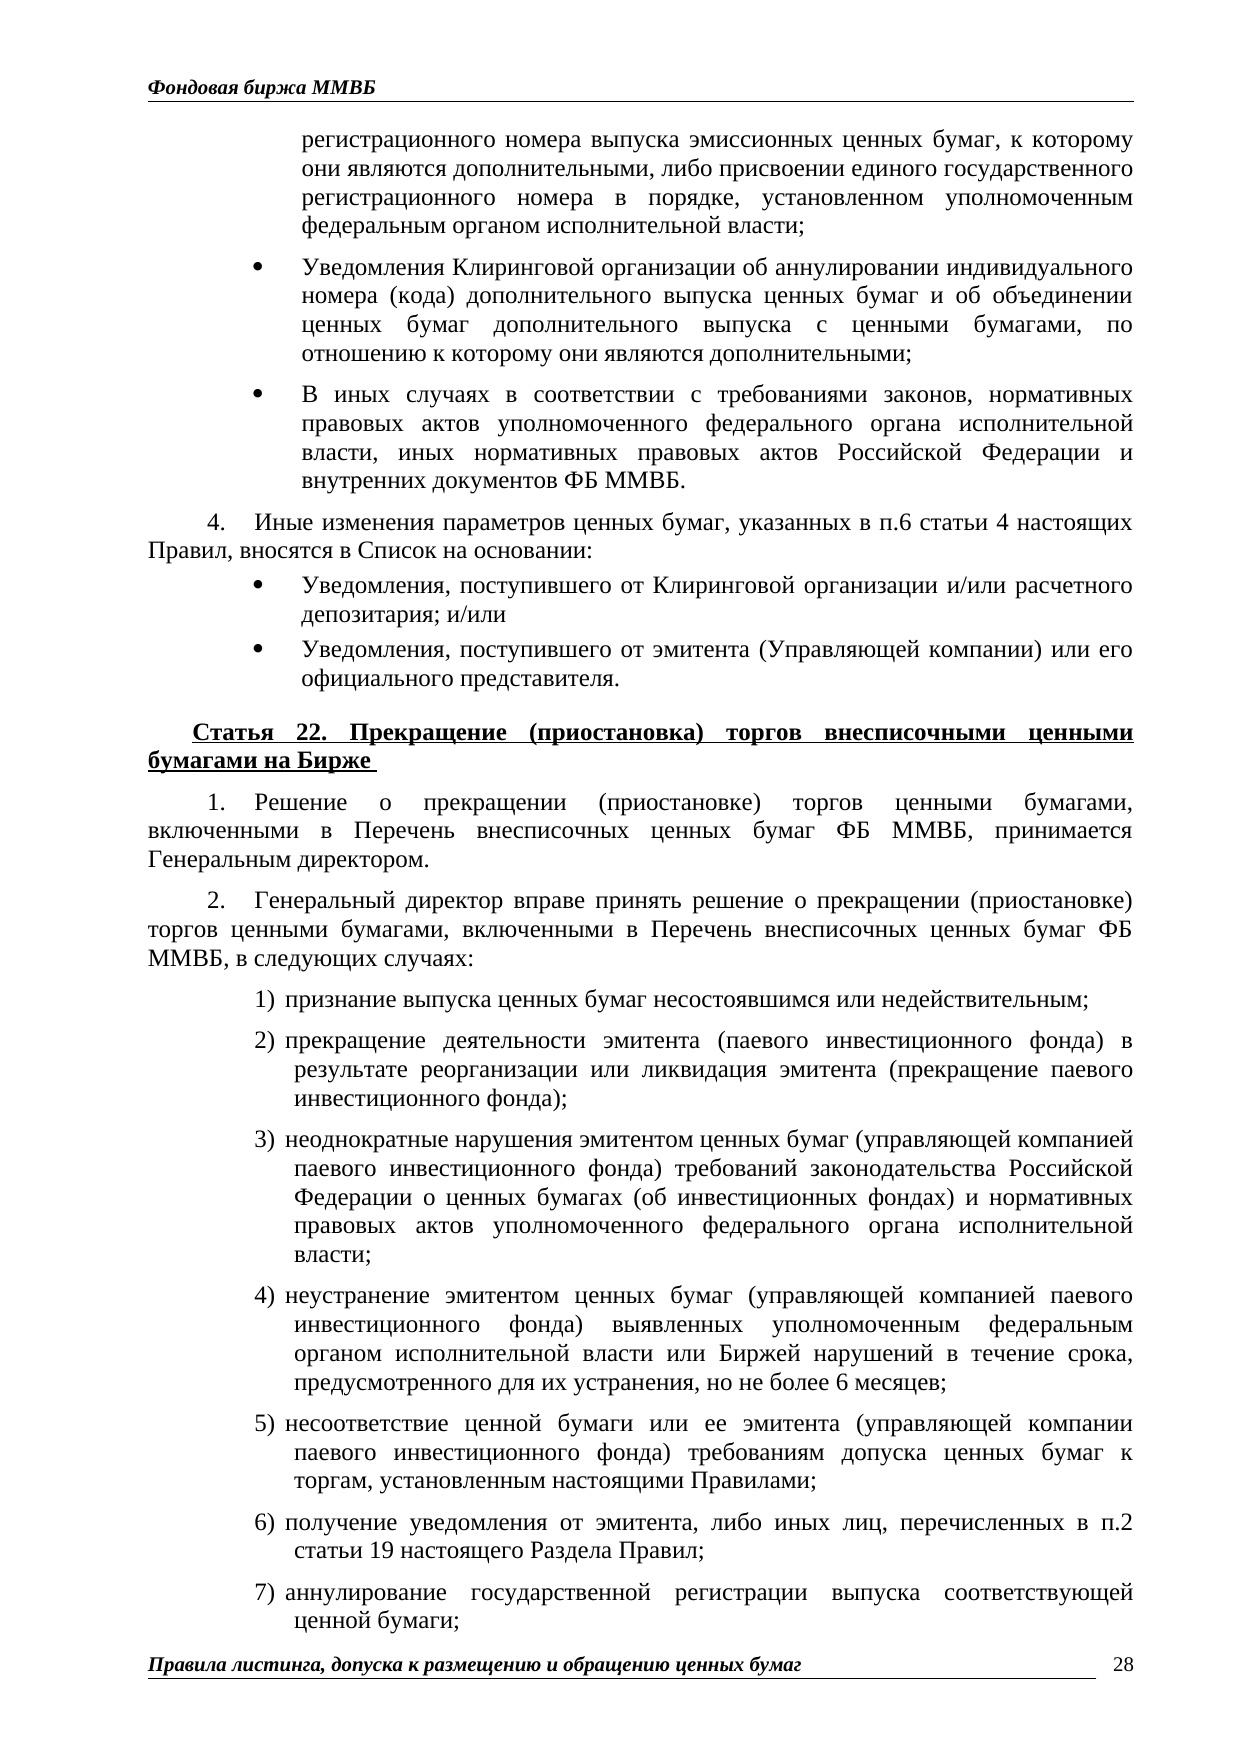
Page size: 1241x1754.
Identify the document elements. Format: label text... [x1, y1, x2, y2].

list несоответствие ценной бумаги или ее эмитента (управляющей компании паевого инвестиционного фонда) требованиям допуска ценных бумаг к торгам, установленным настоящими Правилами; [254, 1408, 1134, 1494]
list В иных случаях в соответствии с требованиями законов, нормативных правовых актов уполномоченного федерального органа исполнительной власти, иных нормативных правовых актов Российской Федерации и внутренних документов ФБ ММВБ. [253, 379, 1134, 494]
list Уведомления, поступившего от эмитента (Управляющей компании) или его официального представителя. [253, 634, 1134, 692]
subtitle Статья 22. Прекращение (приостановка) торгов внесписочными ценными бумагами на Бирже [148, 717, 1134, 774]
list Уведомления Клиринговой организации об аннулировании индивидуального номера (кода) дополнительного выпуска ценных бумаг и об объединении ценных бумаг дополнительного выпуска с ценными бумагами, по отношению к которому они являются дополнительными; [253, 252, 1134, 367]
list неоднократные нарушения эмитентом ценных бумаг (управляющей компанией паевого инвестиционного фонда) требований законодательства Российской Федерации о ценных бумагах (об инвестиционных фондах) и нормативных правовых актов уполномоченного федерального органа исполнительной власти; [254, 1124, 1134, 1268]
list неустранение эмитентом ценных бумаг (управляющей компанией паевого инвестиционного фонда) выявленных уполномоченным федеральным органом исполнительной власти или Биржей нарушений в течение срока, предусмотренного для их устранения, но не более 6 месяцев; [254, 1280, 1134, 1395]
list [253, 124, 1134, 239]
list прекращение деятельности эмитента (паевого инвестиционного фонда) в результате реорганизации или ликвидация эмитента (прекращение паевого инвестиционного фонда); [254, 1025, 1134, 1112]
list получение уведомления от эмитента, либо иных лиц, перечисленных в п.2 статьи 19 настоящего Раздела Правил; [254, 1507, 1134, 1564]
list признание выпуска ценных бумаг несостоявшимся или недействительным; [254, 984, 1134, 1013]
list аннулирование государственной регистрации выпуска соответствующей ценной бумаги; [254, 1577, 1134, 1634]
text 4. Иные изменения параметров ценных бумаг, указанных в п.6 статьи 4 настоящих Правил, вносятся в Список на основании: [148, 507, 1134, 564]
list Уведомления, поступившего от Клиринговой организации и/или расчетного депозитария; и/или [253, 570, 1134, 628]
text 1. Решение о прекращении (приостановке) торгов ценными бумагами, включенными в Перечень внесписочных ценных бумаг ФБ ММВБ, принимается Генеральным директором. [148, 787, 1134, 873]
text 2. Генеральный директор вправе принять решение о прекращении (приостановке) торгов ценными бумагами, включенными в Перечень внесписочных ценных бумаг ФБ ММВБ, в следующих случаях: [148, 885, 1134, 972]
